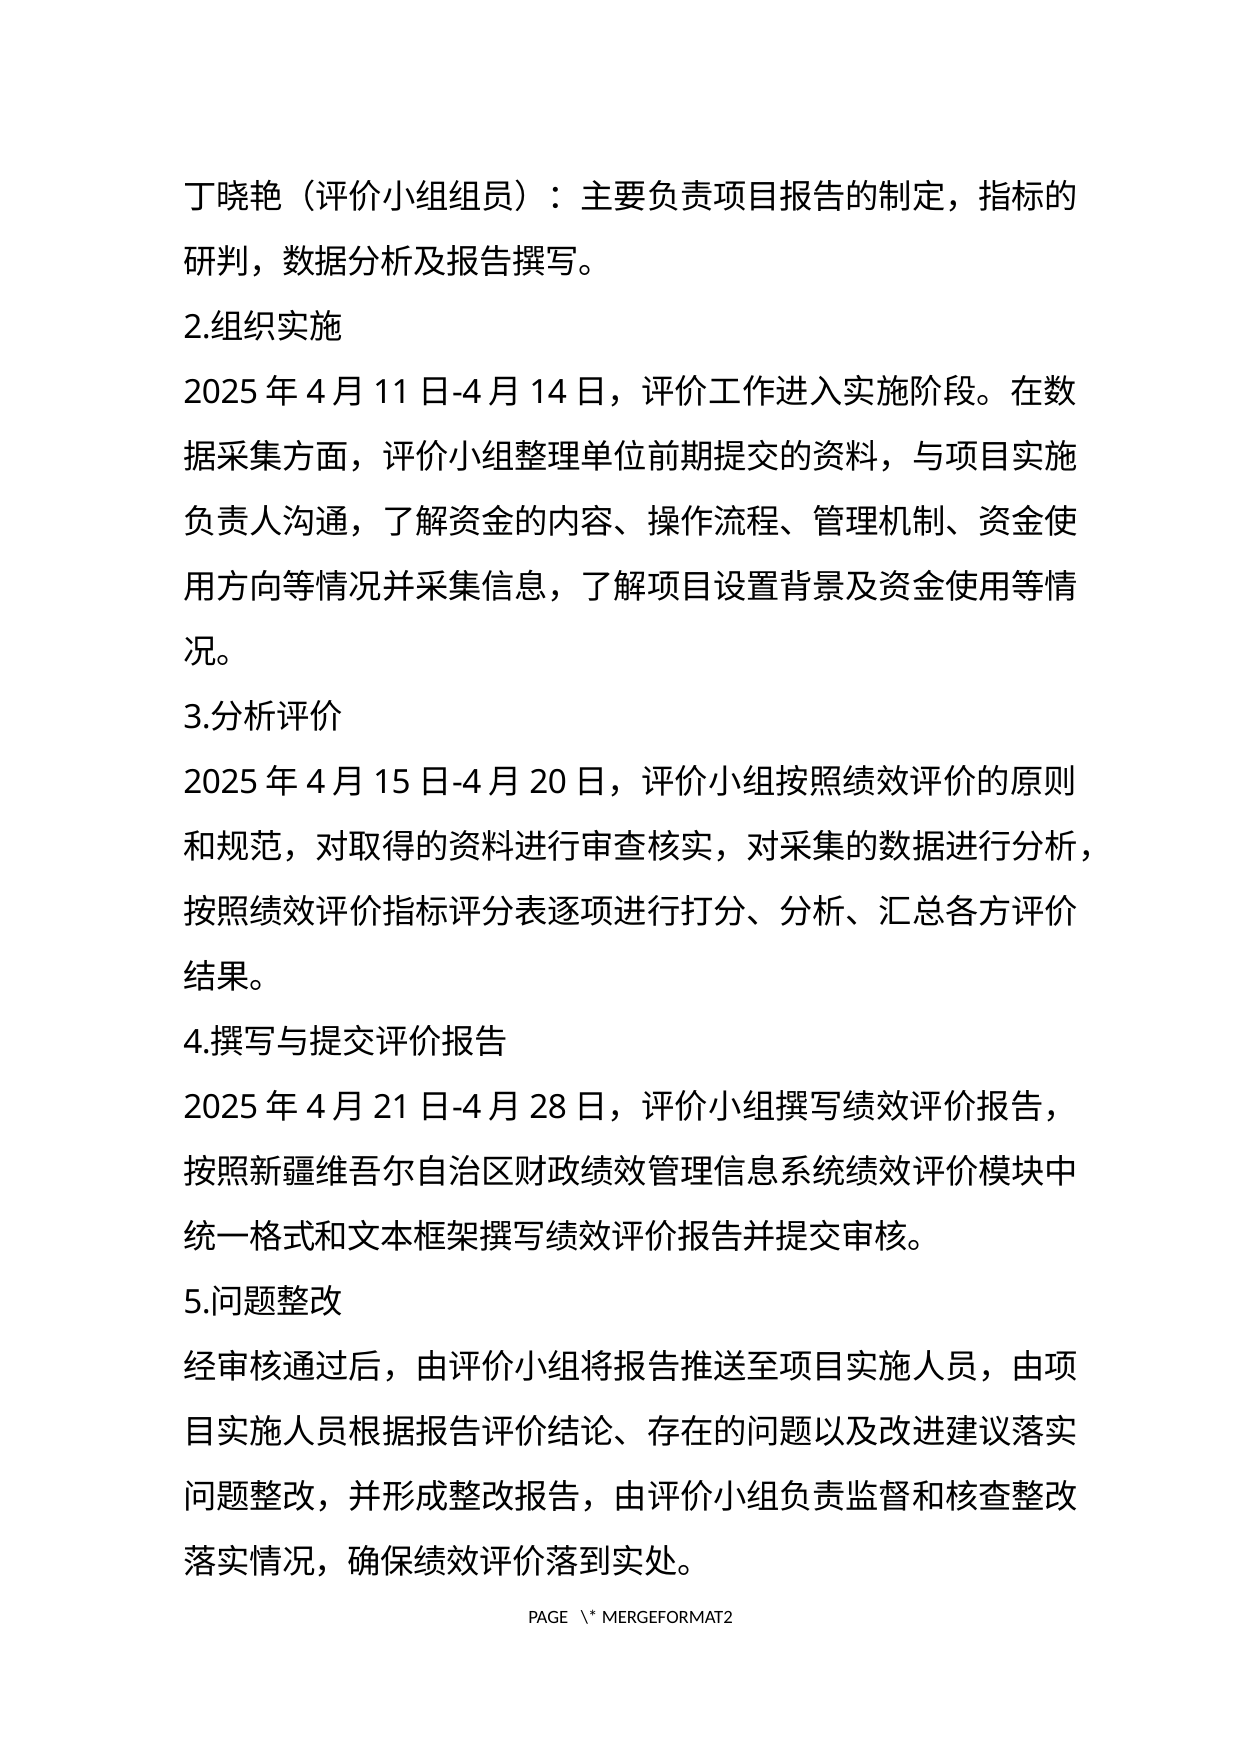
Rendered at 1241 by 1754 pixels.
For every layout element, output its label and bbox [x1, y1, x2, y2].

text [183, 162, 1078, 1592]
